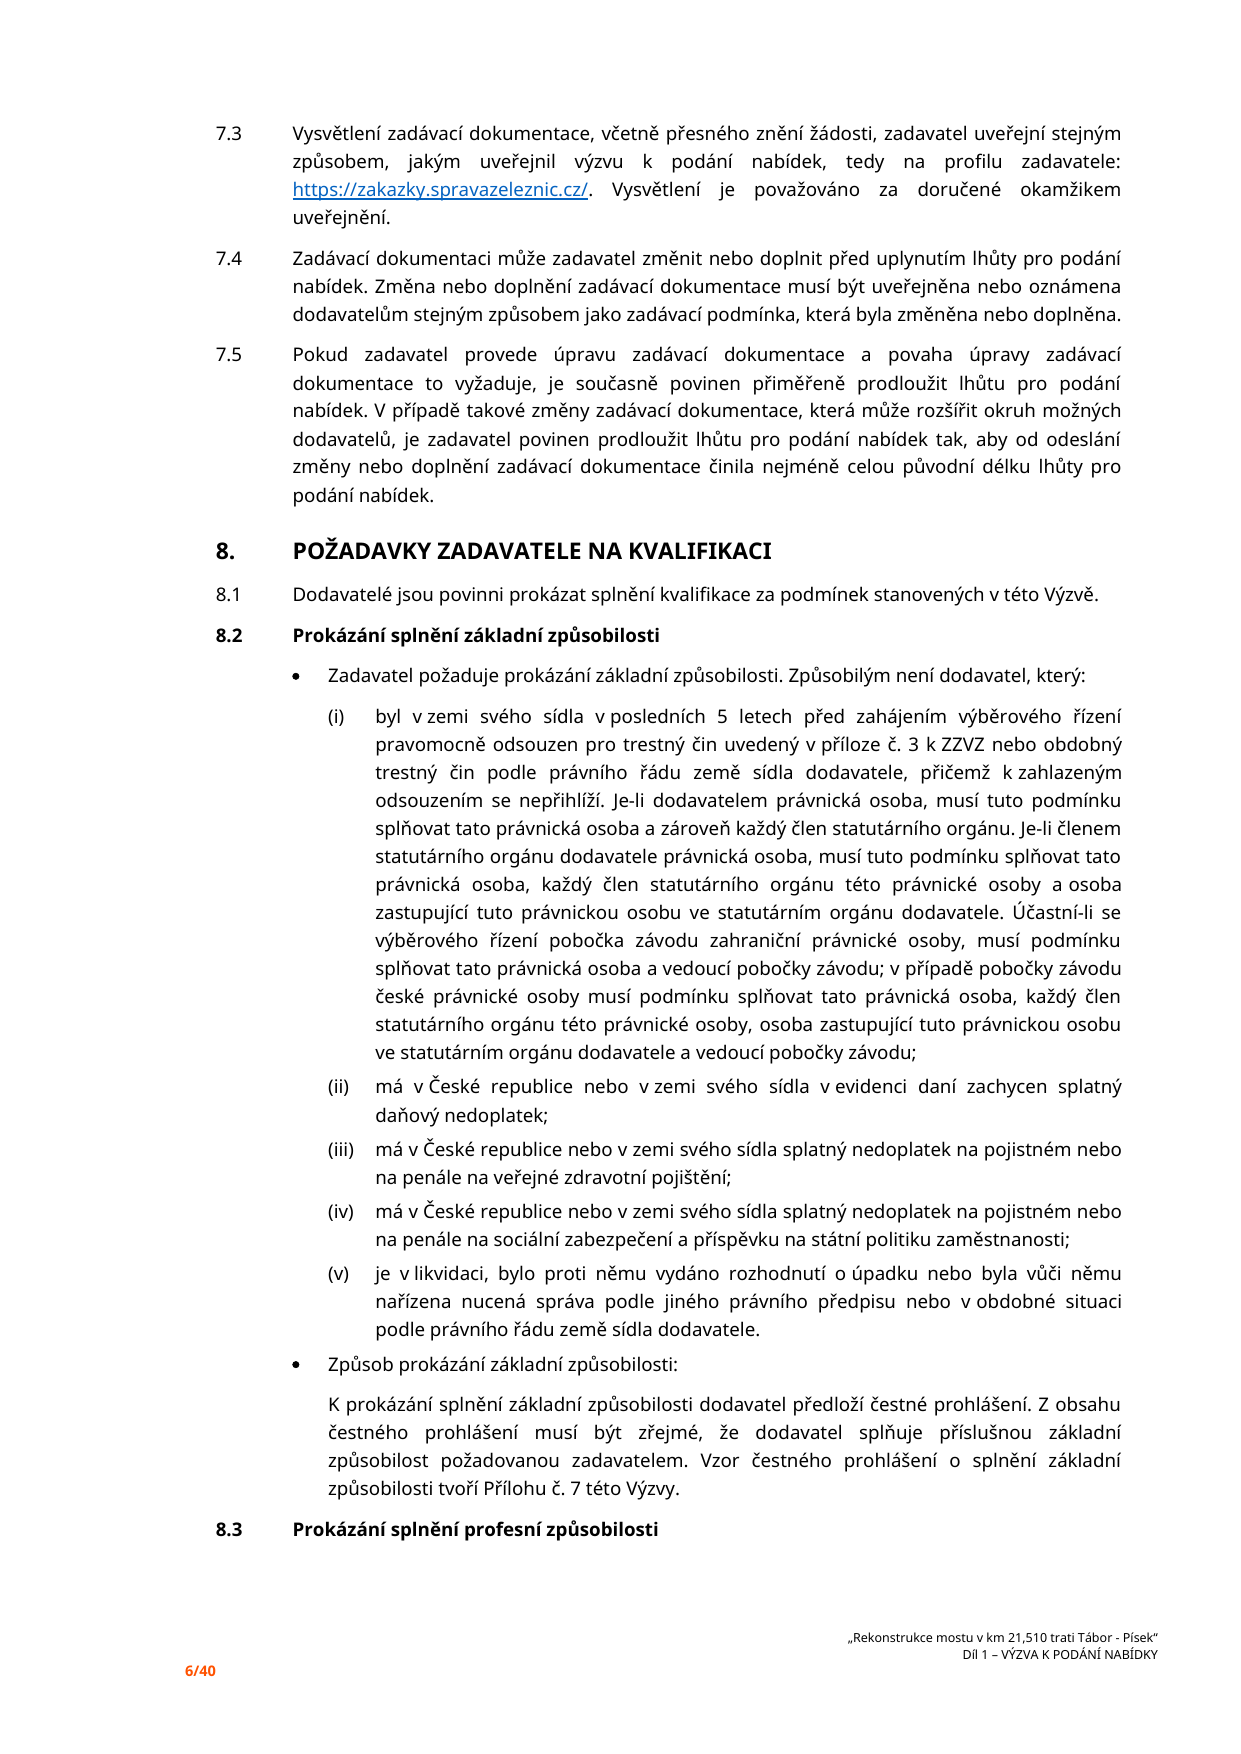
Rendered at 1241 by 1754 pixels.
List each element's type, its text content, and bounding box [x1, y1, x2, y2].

text má v České republice nebo v zemi svého sídla splatný nedoplatek na pojistném nebo na penále na veřejné zdravotní pojištění; [328, 1136, 1122, 1190]
text Pokud zadavatel provede úpravu zadávací dokumentace a povaha úpravy zadávací dokumentace to vyžaduje, je současně povinen přiměřeně prodloužit lhůtu pro podání nabídek. V případě takové změny zadávací dokumentace, která může rozšířit okruh možných dodavatelů, je zadavatel povinen prodloužit lhůtu pro podání nabídek tak, aby od odeslání změny nebo doplnění zadávací dokumentace činila nejméně celou původní délku lhůty pro podání nabídek. [216, 342, 1122, 507]
text POŽADAVKY ZADAVATELE NA KVALIFIKACI [216, 535, 1122, 566]
text Prokázání splnění základní způsobilosti [216, 622, 1122, 648]
text má v České republice nebo v zemi svého sídla splatný nedoplatek na pojistném nebo na penále na sociální zabezpečení a příspěvku na státní politiku zaměstnanosti; [328, 1198, 1122, 1252]
text má v České republice nebo v zemi svého sídla v evidenci daní zachycen splatný daňový nedoplatek; [328, 1074, 1122, 1127]
text Dodavatelé jsou povinni prokázat splnění kvalifikace za podmínek stanovených v této Výzvě. [216, 582, 1122, 607]
text je v likvidaci, bylo proti němu vydáno rozhodnutí o úpadku nebo byla vůči němu nařízena nucená správa podle jiného právního předpisu nebo v obdobné situaci podle právního řádu země sídla dodavatele. [328, 1261, 1122, 1342]
text Způsob prokázání základní způsobilosti: [292, 1351, 1122, 1377]
text Prokázání splnění profesní způsobilosti [216, 1516, 1122, 1542]
text Vysvětlení zadávací dokumentace, včetně přesného znění žádosti, zadavatel uveřejní stejným způsobem, jakým uveřejnil výzvu k podání nabídek, tedy na profilu zadavatele: https://zakazky.spravazeleznic.cz/. Vysvětlení je považováno za doručené okamžikem uveřejnění. [216, 121, 1122, 230]
text byl v zemi svého sídla v posledních 5 letech před zahájením výběrového řízení pravomocně odsouzen pro trestný čin uvedený v příloze č. 3 k ZZVZ nebo obdobný trestný čin podle právního řádu země sídla dodavatele, přičemž k zahlazeným odsouzením se nepřihlíží. Je-li dodavatelem právnická osoba, musí tuto podmínku splňovat tato právnická osoba a zároveň každý člen statutárního orgánu. Je-li členem statutárního orgánu dodavatele právnická osoba, musí tuto podmínku splňovat tato právnická osoba, každý člen statutárního orgánu této právnické osoby a osoba zastupující tuto právnickou osobu ve statutárním orgánu dodavatele. Účastní-li se výběrového řízení pobočka závodu zahraniční právnické osoby, musí podmínku splňovat tato právnická osoba a vedoucí pobočky závodu; v případě pobočky závodu české právnické osoby musí podmínku splňovat tato právnická osoba, každý člen statutárního orgánu této právnické osoby, osoba zastupující tuto právnickou osobu ve statutárním orgánu dodavatele a vedoucí pobočky závodu; [328, 703, 1122, 1065]
text Zadávací dokumentaci může zadavatel změnit nebo doplnit před uplynutím lhůty pro podání nabídek. Změna nebo doplnění zadávací dokumentace musí být uveřejněna nebo oznámena dodavatelům stejným způsobem jako zadávací podmínka, která byla změněna nebo doplněna. [216, 245, 1122, 327]
text K prokázání splnění základní způsobilosti dodavatel předloží čestné prohlášení. Z obsahu čestného prohlášení musí být zřejmé, že dodavatel splňuje příslušnou základní způsobilost požadovanou zadavatelem. Vzor čestného prohlášení o splnění základní způsobilosti tvoří Přílohu č. 7 této Výzvy. [328, 1392, 1122, 1501]
text Zadavatel požaduje prokázání základní způsobilosti. Způsobilým není dodavatel, který: [292, 663, 1122, 688]
